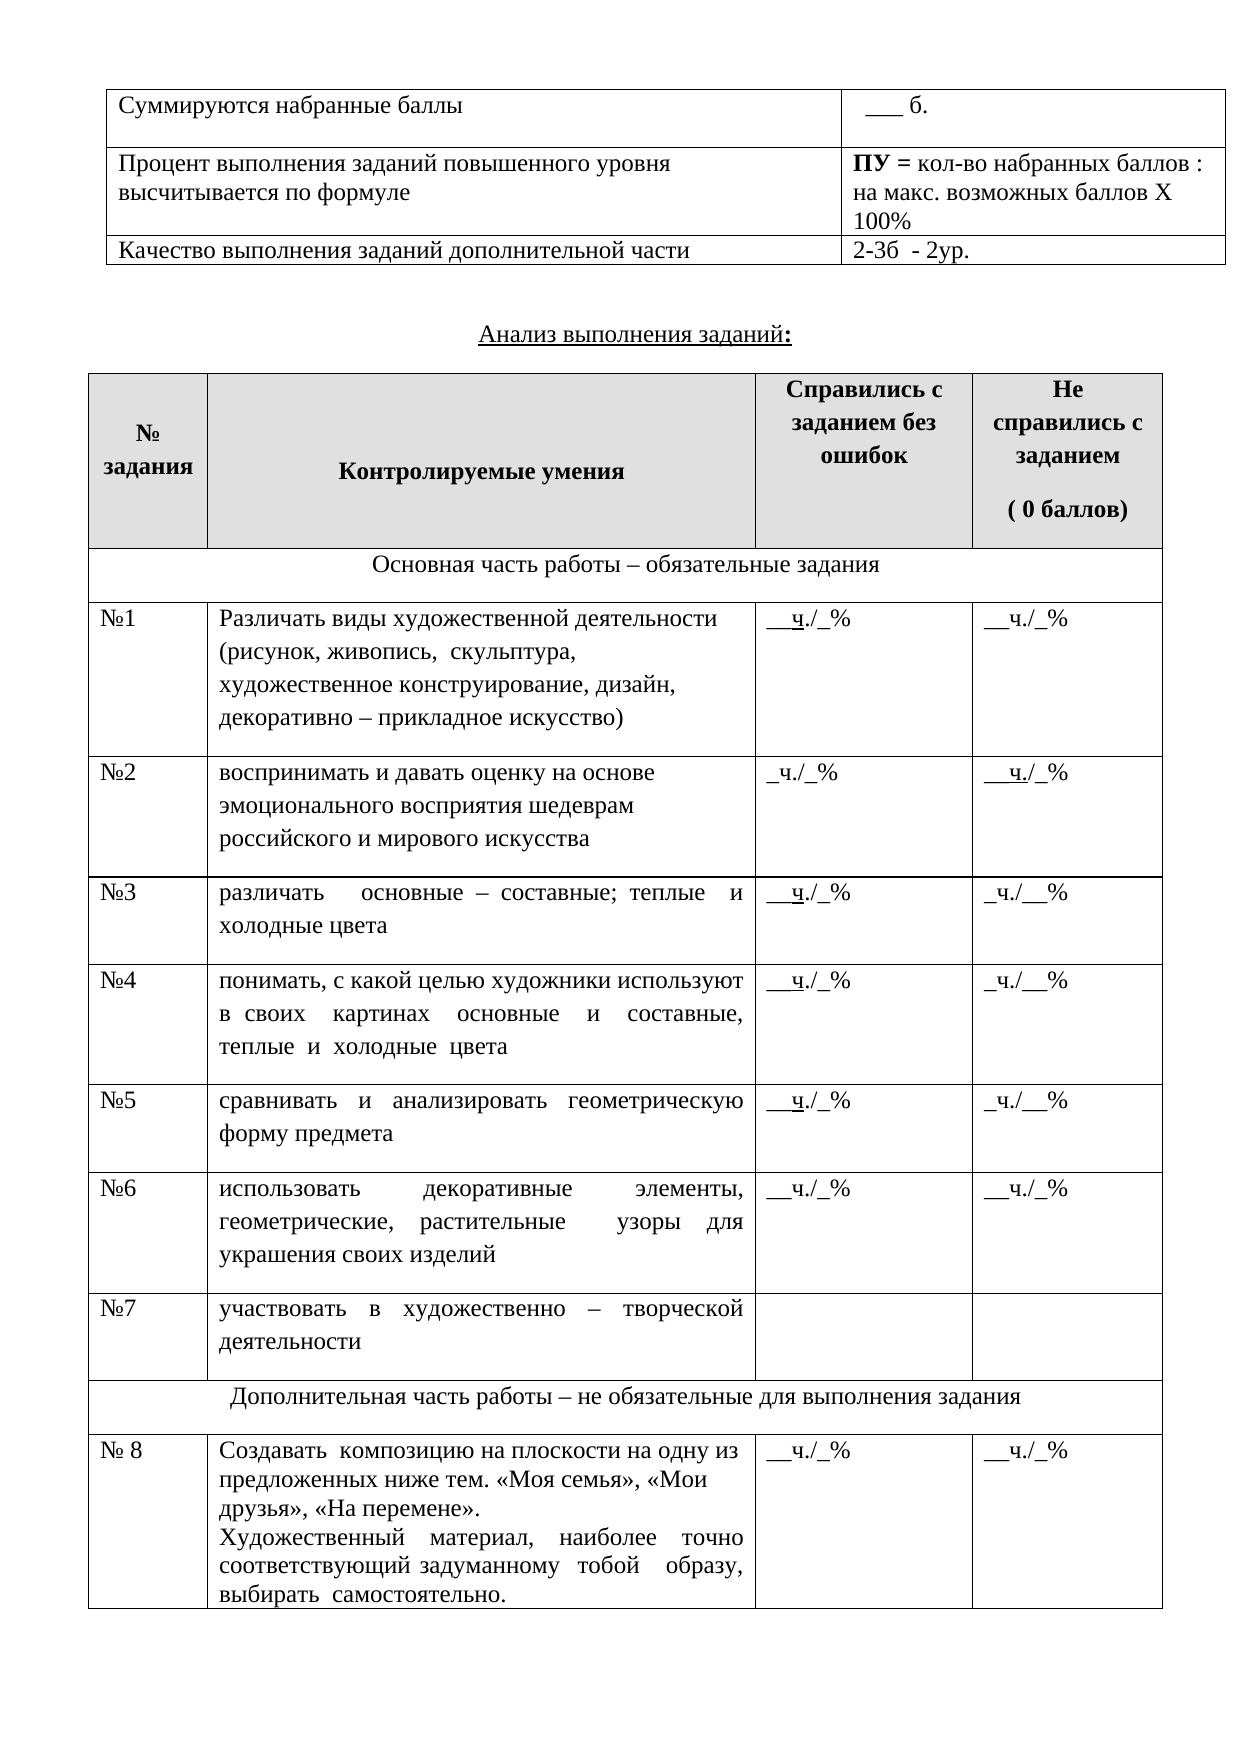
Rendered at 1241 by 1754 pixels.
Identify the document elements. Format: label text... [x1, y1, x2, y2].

table_cell __ч./_% [973, 603, 1162, 756]
table_cell __ч./_% [756, 1085, 972, 1172]
table_cell сравнивать и анализировать геометрическую форму предмета [208, 1085, 755, 1172]
table_cell Процент выполнения заданий повышенного уровня высчитывается по формуле [107, 148, 841, 234]
table_cell Дополнительная часть работы – не обязательные для выполнения задания [89, 1381, 1162, 1434]
table_cell _ч./_% [756, 757, 972, 876]
table_cell №3 [89, 878, 207, 964]
table_cell №2 [89, 757, 207, 876]
table_cell __ч./_% [973, 1173, 1162, 1292]
table_cell №6 [89, 1173, 207, 1292]
table_cell _ч./__% [973, 965, 1162, 1084]
table_cell __ч./_% [973, 1435, 1162, 1608]
table_cell __ч./_% [756, 878, 972, 964]
table_cell использовать декоративные элементы, геометрические, растительные узоры для украшения своих изделий [208, 1173, 755, 1292]
table_cell Создавать композицию на плоскости на одну из предложенных ниже тем. «Моя семья», «Мои друзья», «На перемене». Художественный материал, наиболее точно соответствующий задуманному тобой образу, выбирать самостоятельно. [208, 1435, 755, 1608]
table_cell воспринимать и давать оценку на основе эмоционального восприятия шедеврам российского и мирового искусства [208, 757, 755, 876]
table_cell понимать, с какой целью художники используют в своих картинах основные и составные, теплые и холодные цвета [208, 965, 755, 1084]
table_cell __ч./_% [756, 1435, 972, 1608]
table_cell различать основные – составные; теплые и холодные цвета [208, 878, 755, 964]
table_cell Суммируются набранные баллы [107, 90, 841, 147]
table_cell №7 [89, 1294, 207, 1380]
table_cell 2-3б - 2ур. [842, 236, 1225, 264]
table_cell ПУ = кол-во набранных баллов : на макс. возможных баллов Х 100% [842, 148, 1225, 234]
table_cell __ч./_% [756, 603, 972, 756]
table_cell __ч./_% [756, 965, 972, 1084]
table_cell [756, 1294, 972, 1380]
table_cell __ч./_% [756, 1173, 972, 1292]
table_cell ___ б. [842, 90, 1225, 147]
table_header Контролируемые умения [208, 374, 755, 548]
table_cell Различать виды художественной деятельности (рисунок, живопись, скульптура, художественное конструирование, дизайн, декоративно – прикладное искусство) [208, 603, 755, 756]
table_cell __ч./_% [973, 757, 1162, 876]
table_header № задания [89, 374, 207, 548]
table_header Справились с заданием без ошибок [756, 374, 972, 548]
table_cell №1 [89, 603, 207, 756]
table_cell _ч./__% [973, 878, 1162, 964]
table_cell №4 [89, 965, 207, 1084]
table_cell участвовать в художественно – творческой деятельности [208, 1294, 755, 1380]
table_header Не справились с заданием ( 0 баллов) [973, 374, 1162, 548]
text Анализ выполнения заданий: [118, 319, 1152, 348]
table_cell №5 [89, 1085, 207, 1172]
table_cell Основная часть работы – обязательные задания [89, 549, 1162, 602]
table_cell № 8 [89, 1435, 207, 1608]
table_cell _ч./__% [973, 1085, 1162, 1172]
table_cell Качество выполнения заданий дополнительной части [107, 236, 841, 264]
table_cell [973, 1294, 1162, 1380]
